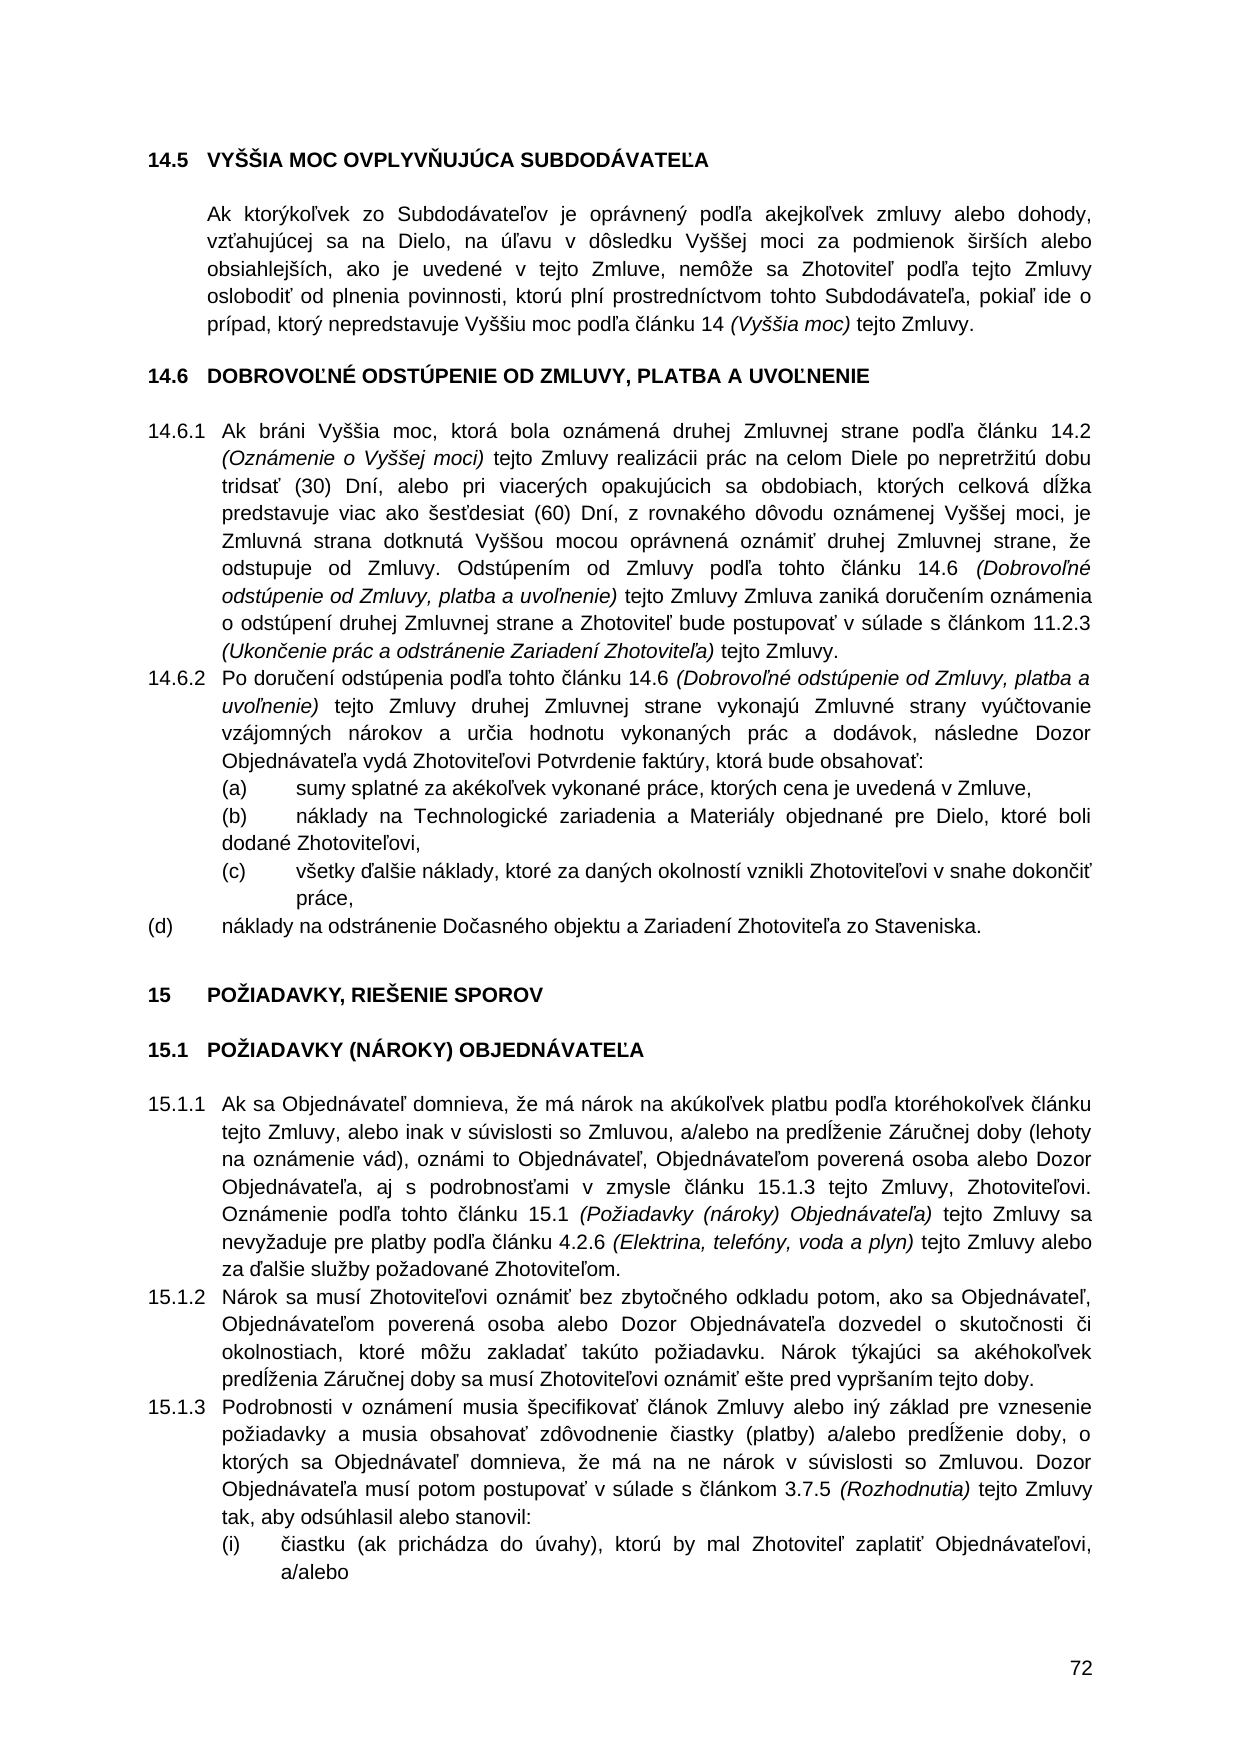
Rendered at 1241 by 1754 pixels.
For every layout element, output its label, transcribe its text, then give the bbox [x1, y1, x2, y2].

subtitle POŽIADAVKY (NÁROKY) OBJEDNÁVATEĽA [148, 1038, 1092, 1062]
subtitle POŽIADAVKY, RIEŠENIE SPOROV [148, 983, 1092, 1007]
subtitle DOBROVOĽNÉ ODSTÚPENIE OD ZMLUVY, PLATBA A UVOĽNENIE [148, 364, 1092, 388]
list náklady na Technologické zariadenia a Materiály objednané pre Dielo, ktoré boli dodané Zhotoviteľovi, [222, 803, 1092, 855]
text Ak ktorýkoľvek zo Subdodávateľov je oprávnený podľa akejkoľvek zmluvy alebo dohody, vzťahujúcej sa na Dielo, na úľavu v dôsledku Vyššej moci za podmienok širších alebo obsiahlejších, ako je uvedené v tejto Zmluve, nemôže sa Zhotoviteľ podľa tejto Zmluvy oslobodiť od plnenia povinnosti, ktorú plní prostredníctvom tohto Subdodávateľa, pokiaľ ide o prípad, ktorý nepredstavuje Vyššiu moc podľa článku 14 (Vyššia moc) tejto Zmluvy. [207, 202, 1092, 336]
list Ak bráni Vyššia moc, ktorá bola oznámená druhej Zmluvnej strane podľa článku 14.2 (Oznámenie o Vyššej moci) tejto Zmluvy realizácii prác na celom Diele po nepretržitú dobu tridsať (30) Dní, alebo pri viacerých opakujúcich sa obdobiach, ktorých celková dĺžka predstavuje viac ako šesťdesiat (60) Dní, z rovnakého dôvodu oznámenej Vyššej moci, je Zmluvná strana dotknutá Vyššou mocou oprávnená oznámiť druhej Zmluvnej strane, že odstupuje od Zmluvy. Odstúpením od Zmluvy podľa tohto článku 14.6 (Dobrovoľné odstúpenie od Zmluvy, platba a uvoľnenie) tejto Zmluvy Zmluva zaniká doručením oznámenia o odstúpení druhej Zmluvnej strane a Zhotoviteľ bude postupovať v súlade s článkom 11.2.3 (Ukončenie prác a odstránenie Zariadení Zhotoviteľa) tejto Zmluvy. [148, 418, 1092, 662]
list Ak sa Objednávateľ domnieva, že má nárok na akúkoľvek platbu podľa ktoréhokoľvek článku tejto Zmluvy, alebo inak v súvislosti so Zmluvou, a/alebo na predĺženie Záručnej doby (lehoty na oznámenie vád), oznámi to Objednávateľ, Objednávateľom poverená osoba alebo Dozor Objednávateľa, aj s podrobnosťami v zmysle článku 15.1.3 tejto Zmluvy, Zhotoviteľovi. Oznámenie podľa tohto článku 15.1 (Požiadavky (nároky) Objednávateľa) tejto Zmluvy sa nevyžaduje pre platby podľa článku 4.2.6 (Elektrina, telefóny, voda a plyn) tejto Zmluvy alebo za ďalšie služby požadované Zhotoviteľom. [148, 1092, 1092, 1281]
list všetky ďalšie náklady, ktoré za daných okolností vznikli Zhotoviteľovi v snahe dokončiť práce, [222, 858, 1092, 910]
list Nárok sa musí Zhotoviteľovi oznámiť bez zbytočného odkladu potom, ako sa Objednávateľ, Objednávateľom poverená osoba alebo Dozor Objednávateľa dozvedel o skutočnosti či okolnostiach, ktoré môžu zakladať takúto požiadavku. Nárok týkajúci sa akéhokoľvek predĺženia Záručnej doby sa musí Zhotoviteľovi oznámiť ešte pred vypršaním tejto doby. [148, 1284, 1092, 1391]
list sumy splatné za akékoľvek vykonané práce, ktorých cena je uvedená v Zmluve, [222, 776, 1092, 800]
list Po doručení odstúpenia podľa tohto článku 14.6 (Dobrovoľné odstúpenie od Zmluvy, platba a uvoľnenie) tejto Zmluvy druhej Zmluvnej strane vykonajú Zmluvné strany vyúčtovanie vzájomných nárokov a určia hodnotu vykonaných prác a dodávok, následne Dozor Objednávateľa vydá Zhotoviteľovi Potvrdenie faktúry, ktorá bude obsahovať: [148, 666, 1092, 772]
list náklady na odstránenie Dočasného objektu a Zariadení Zhotoviteľa zo Staveniska. [148, 913, 1092, 937]
list čiastku (ak prichádza do úvahy), ktorú by mal Zhotoviteľ zaplatiť Objednávateľovi, a/alebo [222, 1532, 1092, 1583]
subtitle VYŠŠIA MOC OVPLYVŇUJÚCA SUBDODÁVATEĽA [148, 148, 1092, 172]
list Podrobnosti v oznámení musia špecifikovať článok Zmluvy alebo iný základ pre vznesenie požiadavky a musia obsahovať zdôvodnenie čiastky (platby) a/alebo predĺženie doby, o ktorých sa Objednávateľ domnieva, že má na ne nárok v súvislosti so Zmluvou. Dozor Objednávateľa musí potom postupovať v súlade s článkom 3.7.5 (Rozhodnutia) tejto Zmluvy tak, aby odsúhlasil alebo stanovil: [148, 1394, 1092, 1528]
